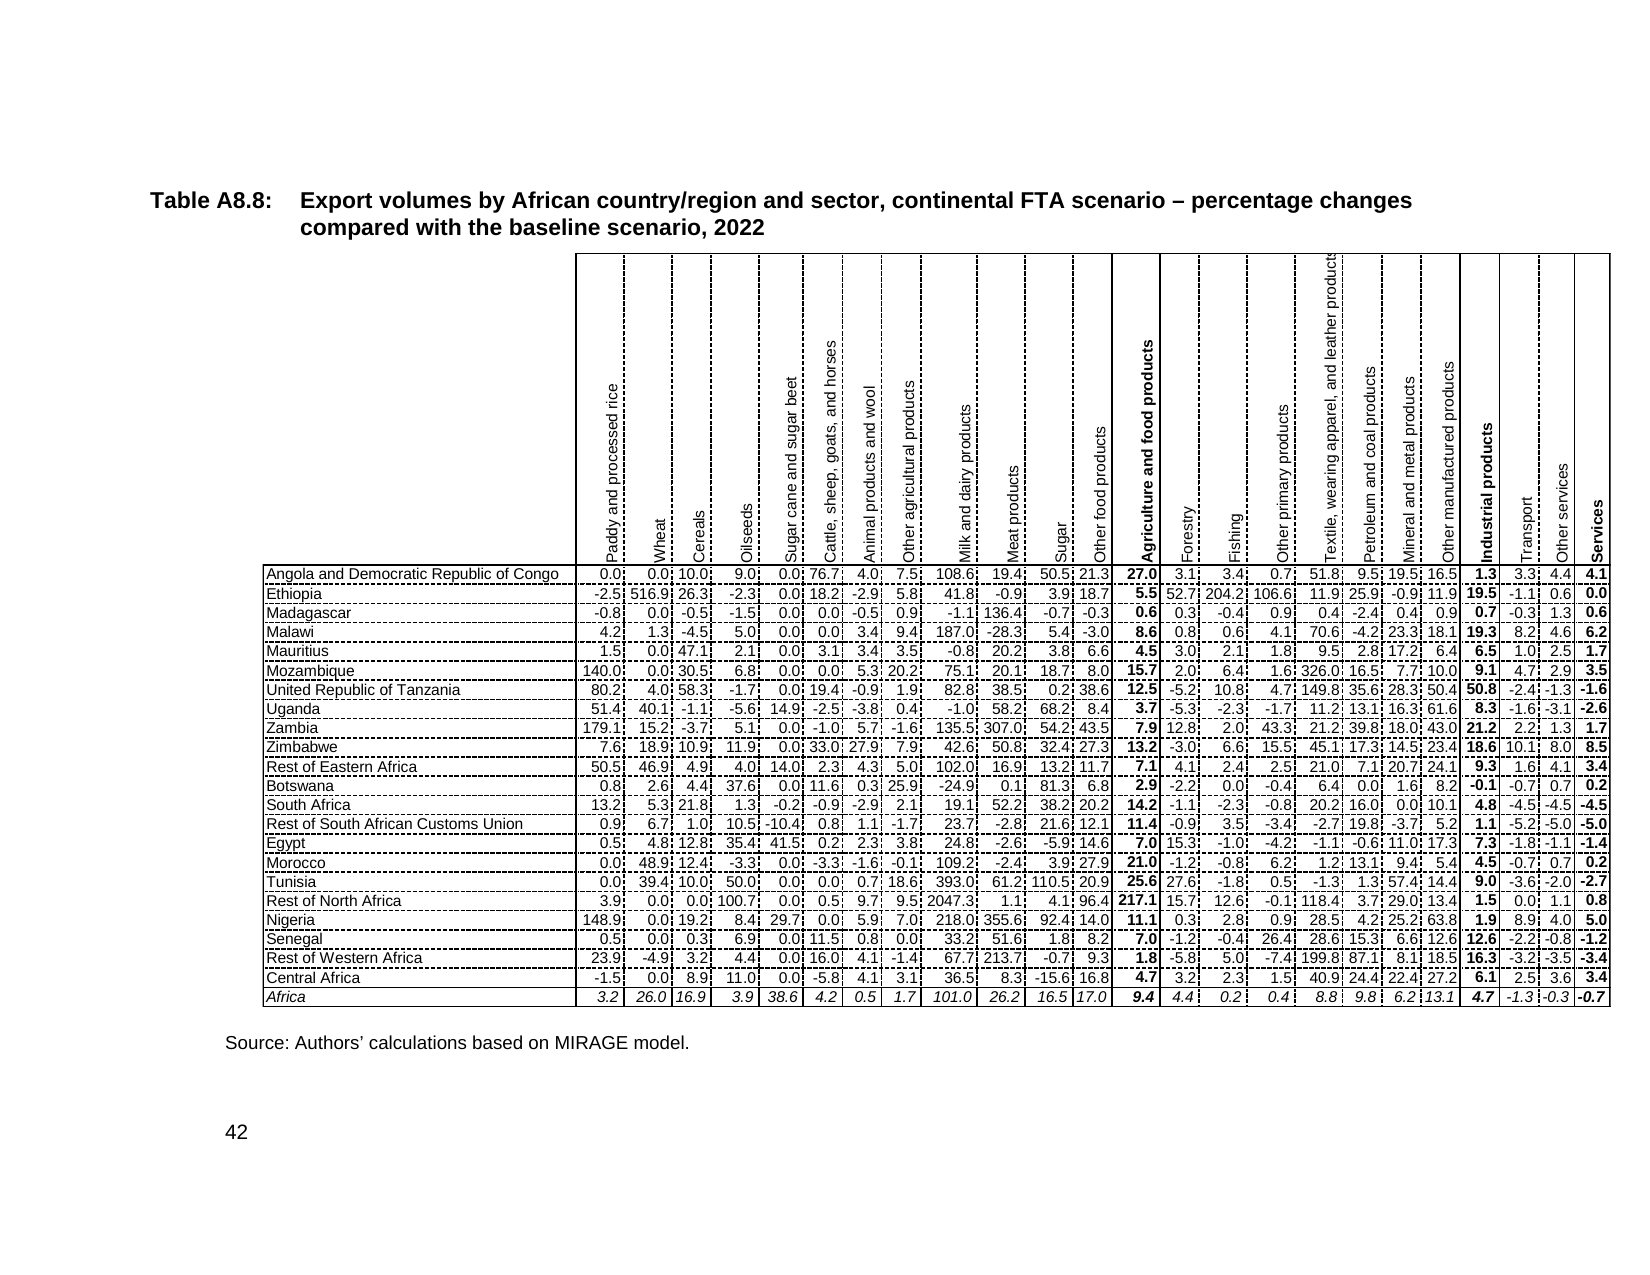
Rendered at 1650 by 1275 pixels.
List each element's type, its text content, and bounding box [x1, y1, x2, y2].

text Source: Authors’ calculations based on MIRAGE model. [150, 1032, 1500, 1053]
subtitle Table A8.8: Export volumes by African country/region and sector, continental FTA scenario – percentage changes compared with the baseline scenario, 2022 [150, 187, 1500, 240]
